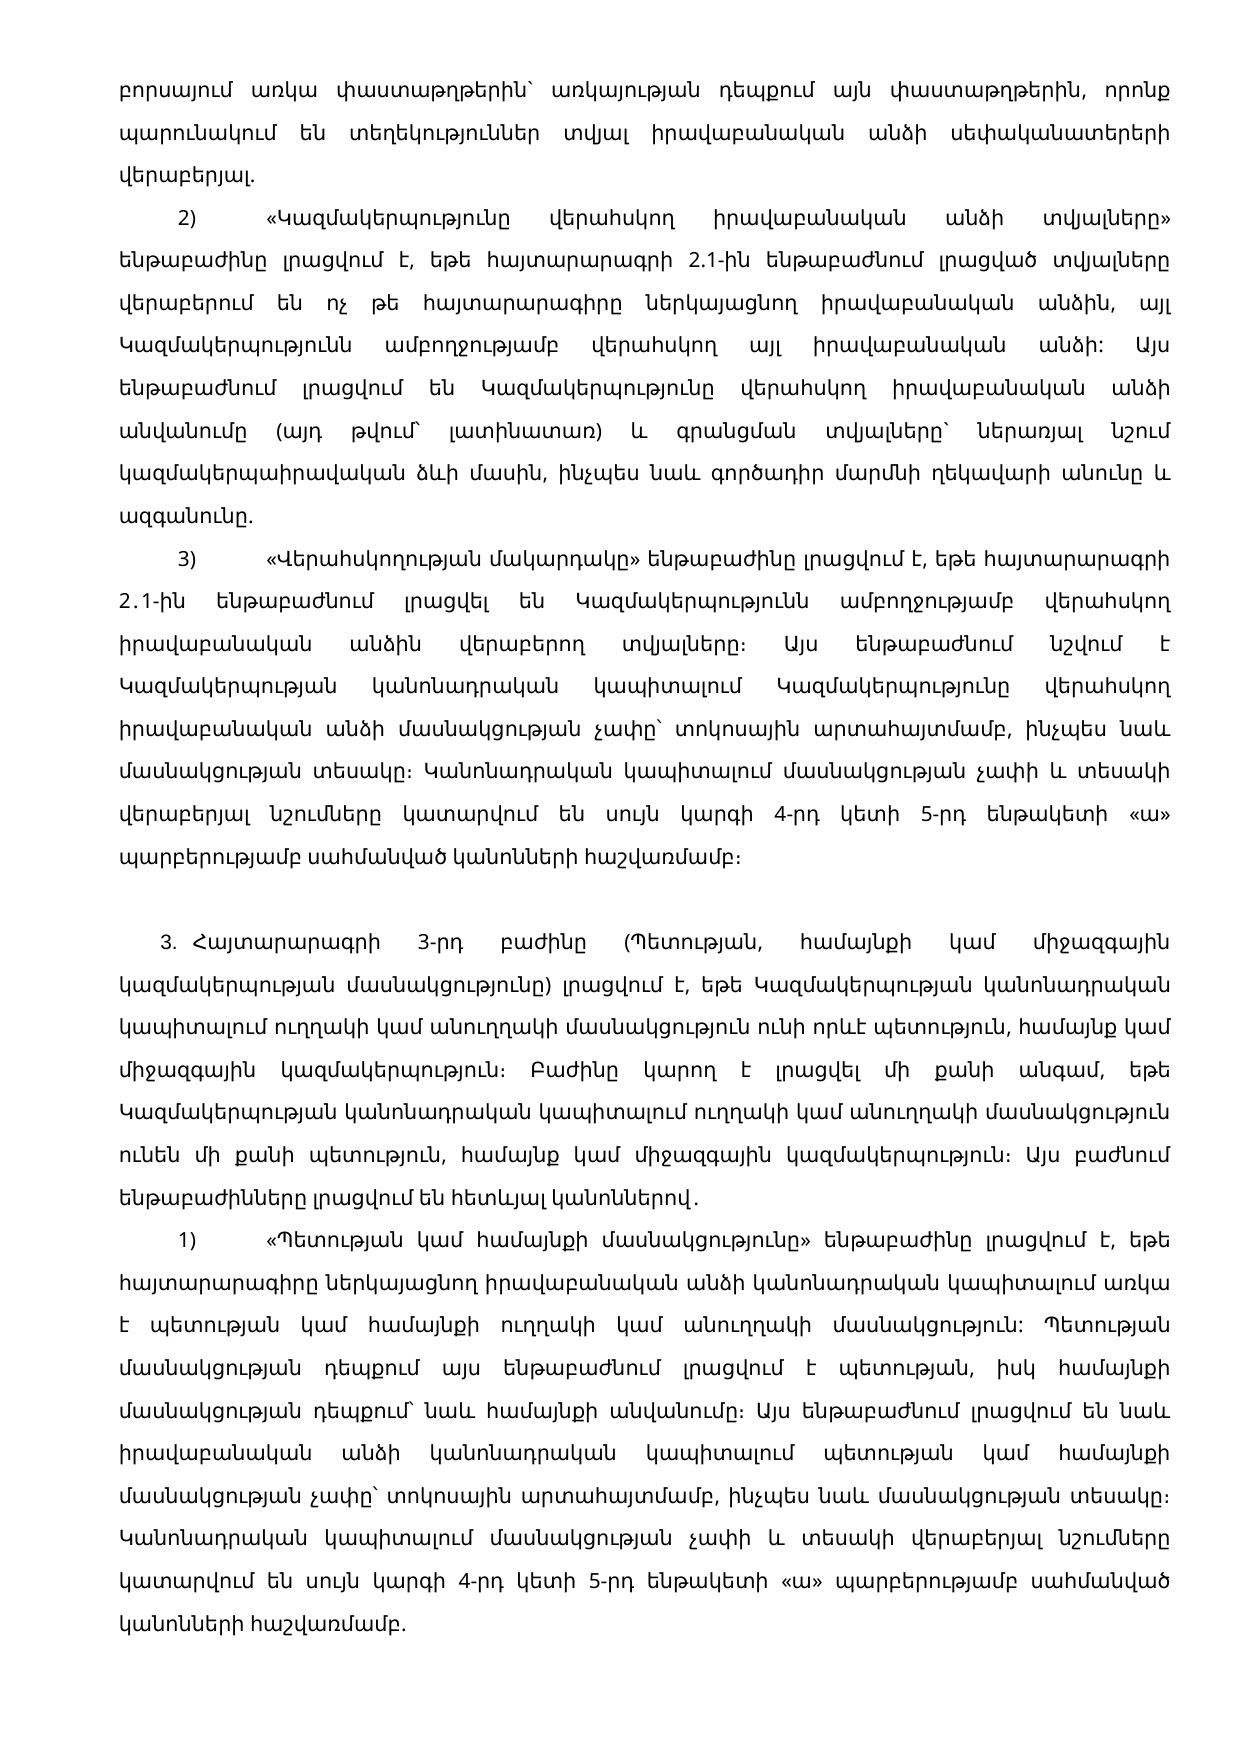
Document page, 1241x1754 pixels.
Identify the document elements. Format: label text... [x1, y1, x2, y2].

list Հայտարարագրի 3-րդ բաժինը (Պետության, համայնքի կամ միջազգային կազմակերպության մասնակցությունը) լրացվում է, եթե Կազմակերպության կանոնադրական կապիտալում ուղղակի կամ անուղղակի մասնակցություն ունի որևէ պետություն, համայնք կամ միջազգային կազմակերպություն։ Բաժինը կարող է լրացվել մի քանի անգամ, եթե Կազմակերպության կանոնադրական կապիտալում ուղղակի կամ անուղղակի մասնակցություն ունեն մի քանի պետություն, համայնք կամ միջազգային կազմակերպություն։ Այս բաժնում ենթաբաժինները լրացվում են հետևյալ կանոններով․ [118, 927, 1171, 1211]
list «Պետության կամ համայնքի մասնակցությունը» ենթաբաժինը լրացվում է, եթե հայտարարագիրը ներկայացնող իրավաբանական անձի կանոնադրական կապիտալում առկա է պետության կամ համայնքի ուղղակի կամ անուղղակի մասնակցություն: Պետության մասնակցության դեպքում այս ենթաբաժնում լրացվում է պետության, իսկ համայնքի մասնակցության դեպքում՝ նաև համայնքի անվանումը։ Այս ենթաբաժնում լրացվում են նաև իրավաբանական անձի կանոնադրական կապիտալում պետության կամ համայնքի մասնակցության չափը՝ տոկոսային արտահայտմամբ, ինչպես նաև մասնակցության տեսակը։ Կանոնադրական կապիտալում մասնակցության չափի և տեսակի վերաբերյալ նշումները կատարվում են սույն կարգի 4-րդ կետի 5-րդ ենթակետի «ա» պարբերությամբ սահմանված կանոնների հաշվառմամբ. [118, 1225, 1171, 1637]
list «Վերահսկողության մակարդակը» ենթաբաժինը լրացվում է, եթե հայտարարագրի 2․1-ին ենթաբաժնում լրացվել են Կազմակերպությունն ամբողջությամբ վերահսկող իրավաբանական անձին վերաբերող տվյալները։ Այս ենթաբաժնում նշվում է Կազմակերպության կանոնադրական կապիտալում Կազմակերպությունը վերահսկող իրավաբանական անձի մասնակցության չափը՝ տոկոսային արտահայտմամբ, ինչպես նաև մասնակցության տեսակը։ Կանոնադրական կապիտալում մասնակցության չափի և տեսակի վերաբերյալ նշումները կատարվում են սույն կարգի 4-րդ կետի 5-րդ ենթակետի «ա» պարբերությամբ սահմանված կանոնների հաշվառմամբ։ [118, 544, 1171, 870]
list «Կազմակերպությունը վերահսկող իրավաբանական անձի տվյալները» ենթաբաժինը լրացվում է, եթե հայտարարագրի 2.1-ին ենթաբաժնում լրացված տվյալները վերաբերում են ոչ թե հայտարարագիրը ներկայացնող իրավաբանական անձին, այլ Կազմակերպությունն ամբողջությամբ վերահսկող այլ իրավաբանական անձի: Այս ենթաբաժնում լրացվում են Կազմակերպությունը վերահսկող իրավաբանական անձի անվանումը (այդ թվում՝ լատինատառ) և գրանցման տվյալները` ներառյալ նշում կազմակերպաիրավական ձևի մասին, ինչպես նաև գործադիր մարմնի ղեկավարի անունը և ազգանունը. [118, 203, 1171, 529]
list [118, 75, 1171, 189]
